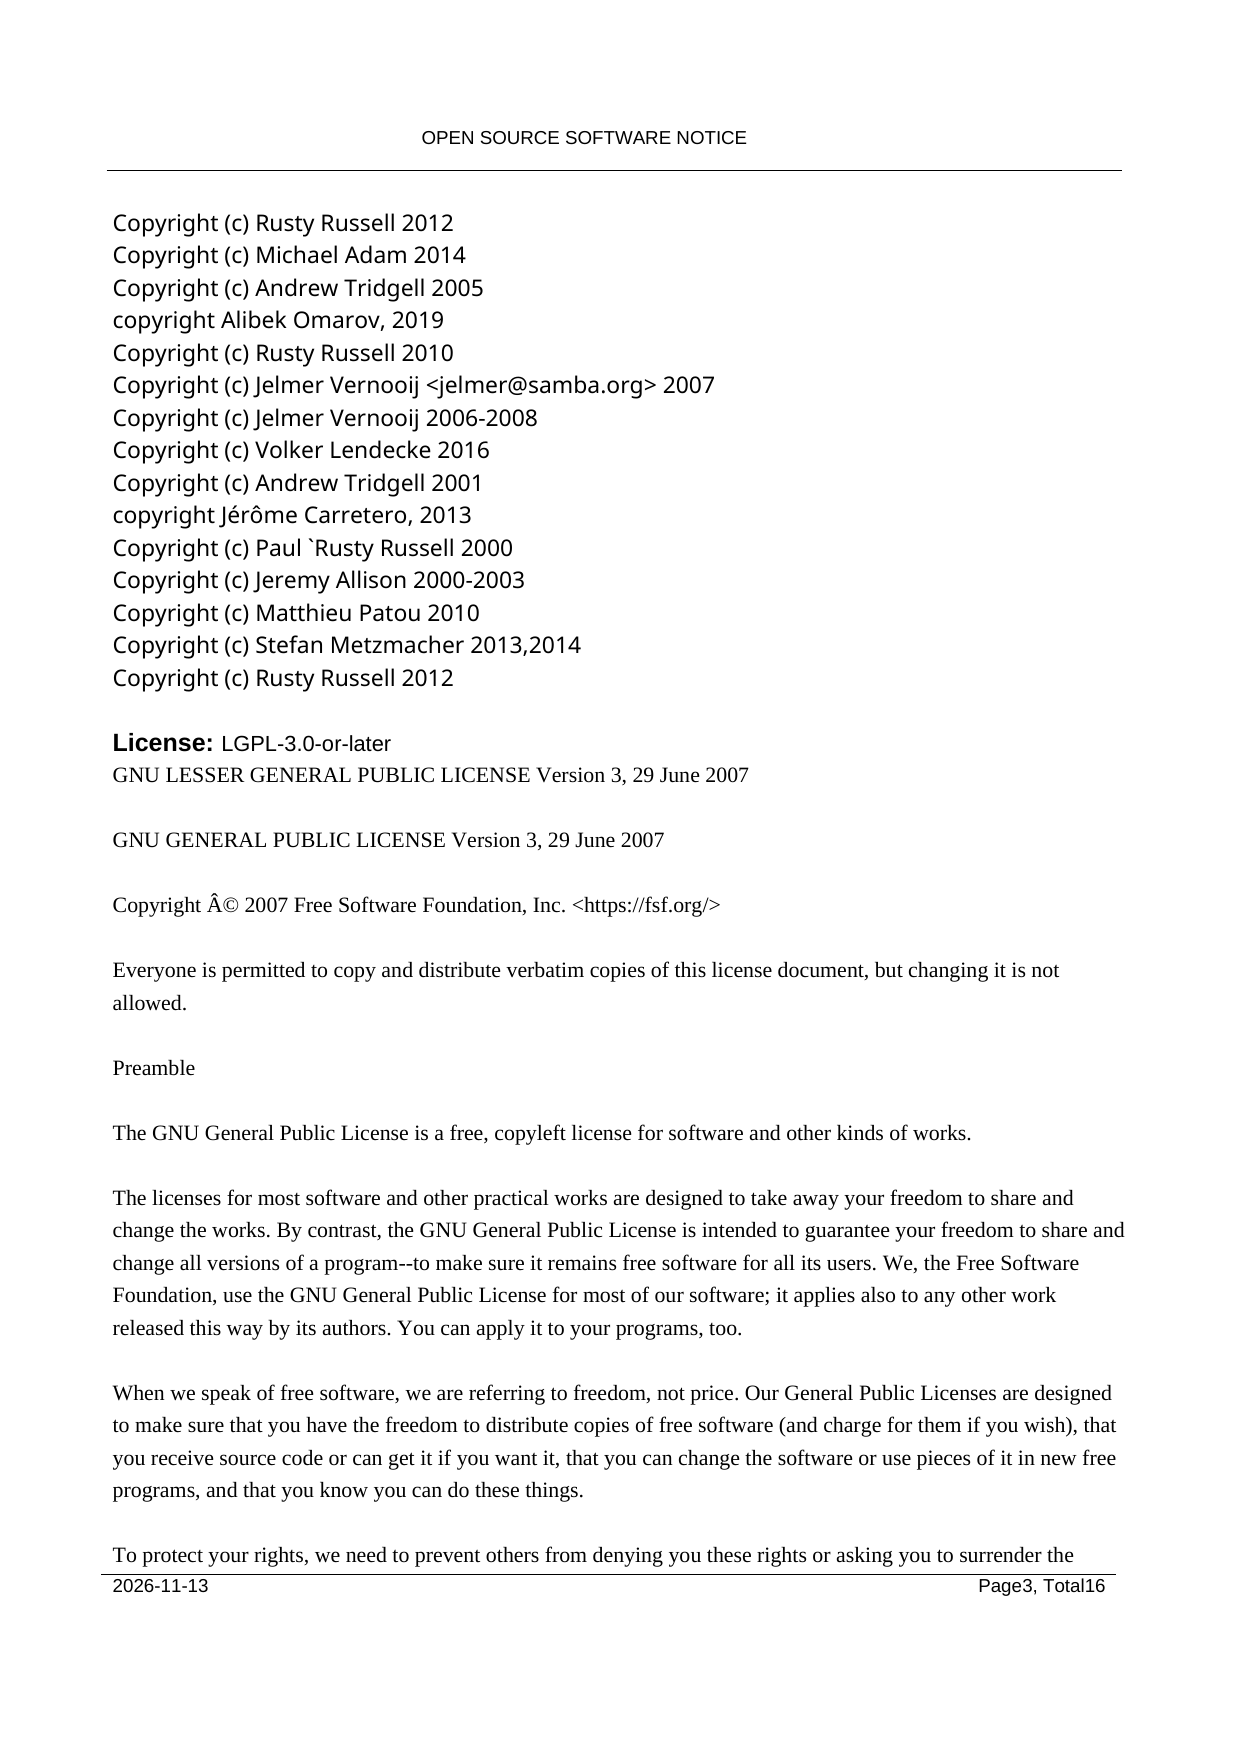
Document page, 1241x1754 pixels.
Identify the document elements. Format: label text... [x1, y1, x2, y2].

text License: LGPL-3.0-or-later [112, 726, 1128, 759]
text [112, 759, 1128, 1571]
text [112, 206, 1128, 726]
